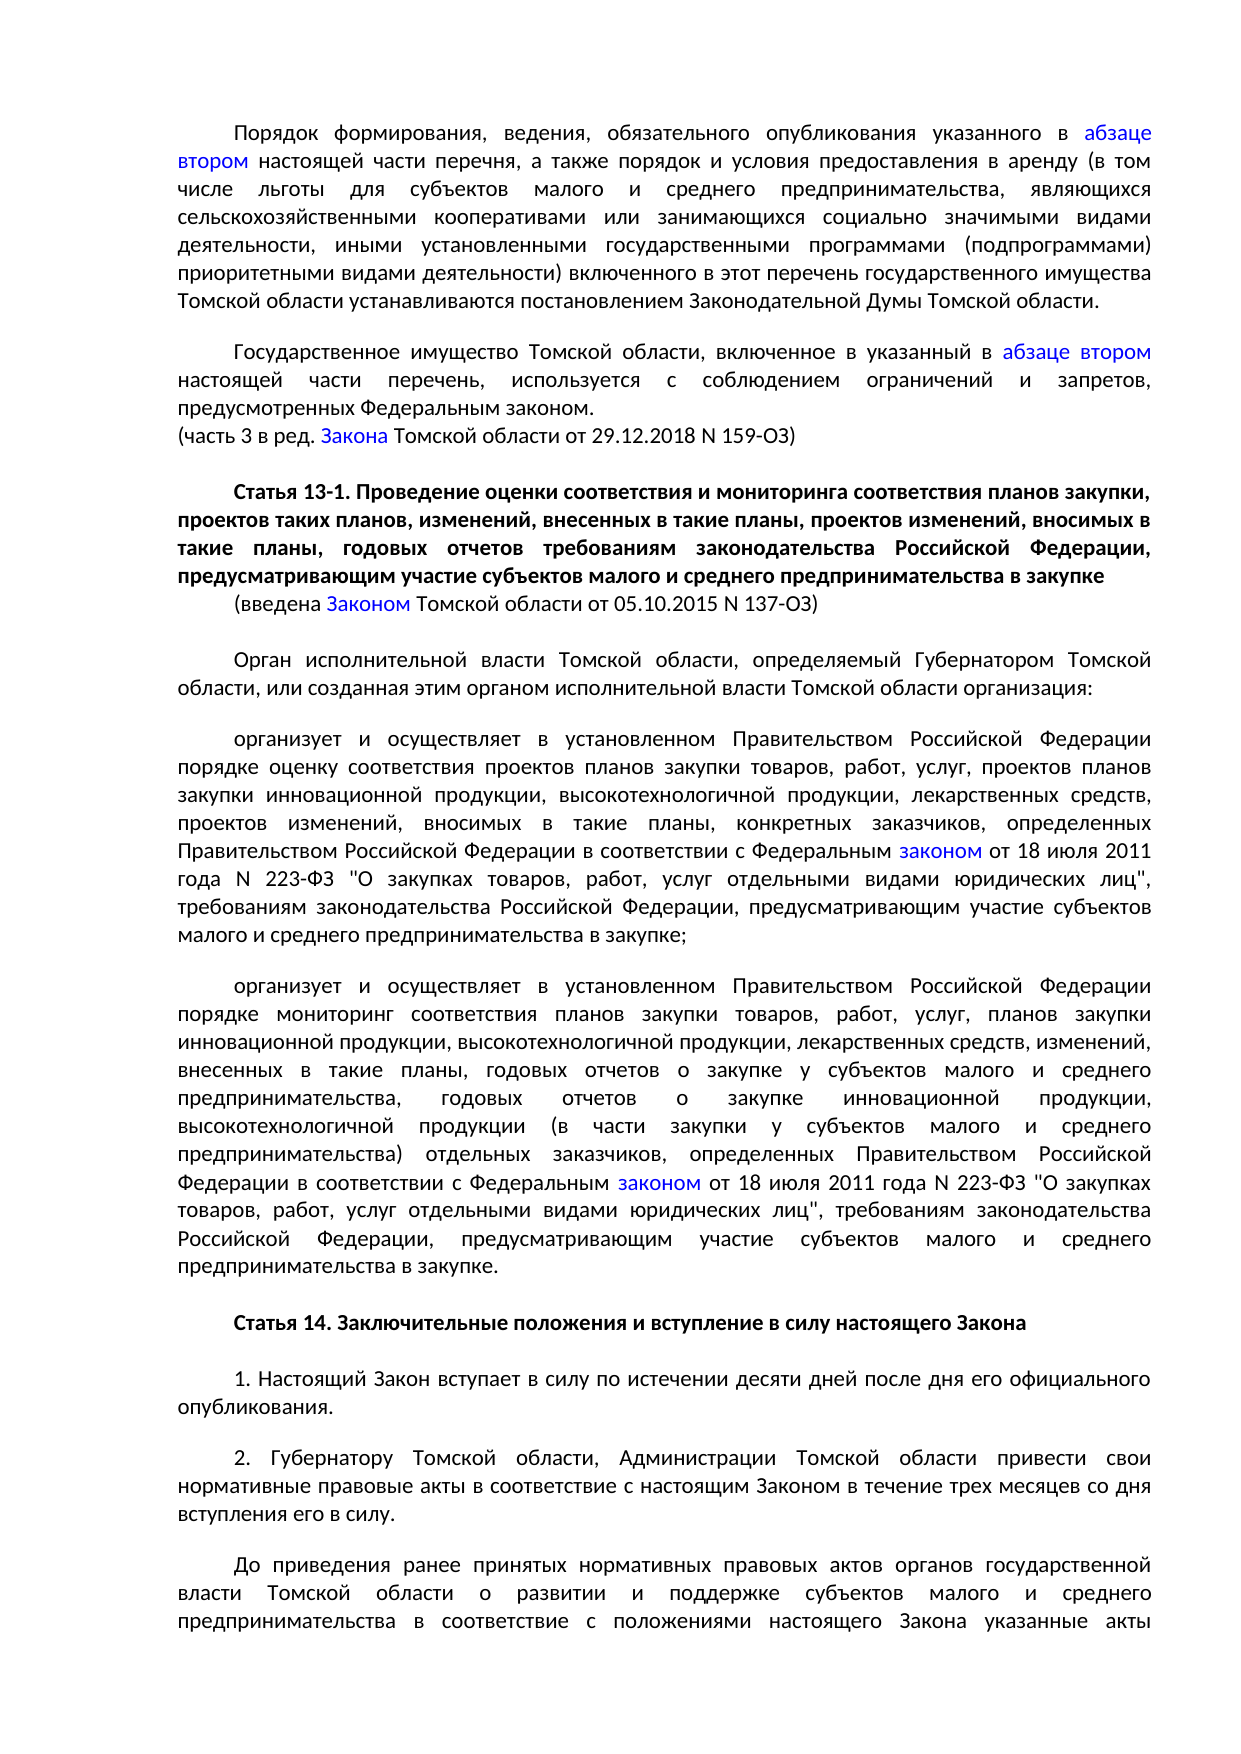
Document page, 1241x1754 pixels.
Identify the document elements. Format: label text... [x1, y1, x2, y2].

title Статья 13-1. Проведение оценки соответствия и мониторинга соответствия планов закупки, проектов таких планов, изменений, внесенных в такие планы, проектов изменений, вносимых в такие планы, годовых отчетов требованиям законодательства Российской Федерации, предусматривающим участие субъектов малого и среднего предпринимательства в закупке [177, 477, 1152, 589]
text 2. Губернатору Томской области, Администрации Томской области привести свои нормативные правовые акты в соответствие с настоящим Законом в течение трех месяцев со дня вступления его в силу. [177, 1443, 1152, 1527]
text Порядок формирования, ведения, обязательного опубликования указанного в абзаце втором настоящей части перечня, а также порядок и условия предоставления в аренду (в том числе льготы для субъектов малого и среднего предпринимательства, являющихся сельскохозяйственными кооперативами или занимающихся социально значимыми видами деятельности, иными установленными государственными программами (подпрограммами) приоритетными видами деятельности) включенного в этот перечень государственного имущества Томской области устанавливаются постановлением Законодательной Думы Томской области. [177, 118, 1152, 314]
text организует и осуществляет в установленном Правительством Российской Федерации порядке мониторинг соответствия планов закупки товаров, работ, услуг, планов закупки инновационной продукции, высокотехнологичной продукции, лекарственных средств, изменений, внесенных в такие планы, годовых отчетов о закупке у субъектов малого и среднего предпринимательства, годовых отчетов о закупке инновационной продукции, высокотехнологичной продукции (в части закупки у субъектов малого и среднего предпринимательства) отдельных заказчиков, определенных Правительством Российской Федерации в соответствии с Федеральным законом от 18 июля 2011 года N 223-ФЗ "О закупках товаров, работ, услуг отдельными видами юридических лиц", требованиям законодательства Российской Федерации, предусматривающим участие субъектов малого и среднего предпринимательства в закупке. [177, 971, 1152, 1280]
text (часть 3 в ред. Закона Томской области от 29.12.2018 N 159-ОЗ) [177, 421, 1152, 449]
text организует и осуществляет в установленном Правительством Российской Федерации порядке оценку соответствия проектов планов закупки товаров, работ, услуг, проектов планов закупки инновационной продукции, высокотехнологичной продукции, лекарственных средств, проектов изменений, вносимых в такие планы, конкретных заказчиков, определенных Правительством Российской Федерации в соответствии с Федеральным законом от 18 июля 2011 года N 223-ФЗ "О закупках товаров, работ, услуг отдельными видами юридических лиц", требованиям законодательства Российской Федерации, предусматривающим участие субъектов малого и среднего предпринимательства в закупке; [177, 724, 1152, 948]
title Статья 14. Заключительные положения и вступление в силу настоящего Закона [177, 1308, 1152, 1336]
text Орган исполнительной власти Томской области, определяемый Губернатором Томской области, или созданная этим органом исполнительной власти Томской области организация: [177, 645, 1152, 701]
text 1. Настоящий Закон вступает в силу по истечении десяти дней после дня его официального опубликования. [177, 1364, 1152, 1420]
text (введена Законом Томской области от 05.10.2015 N 137-ОЗ) [177, 589, 1152, 617]
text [177, 1550, 1152, 1634]
text Государственное имущество Томской области, включенное в указанный в абзаце втором настоящей части перечень, используется с соблюдением ограничений и запретов, предусмотренных Федеральным законом. [177, 337, 1152, 421]
